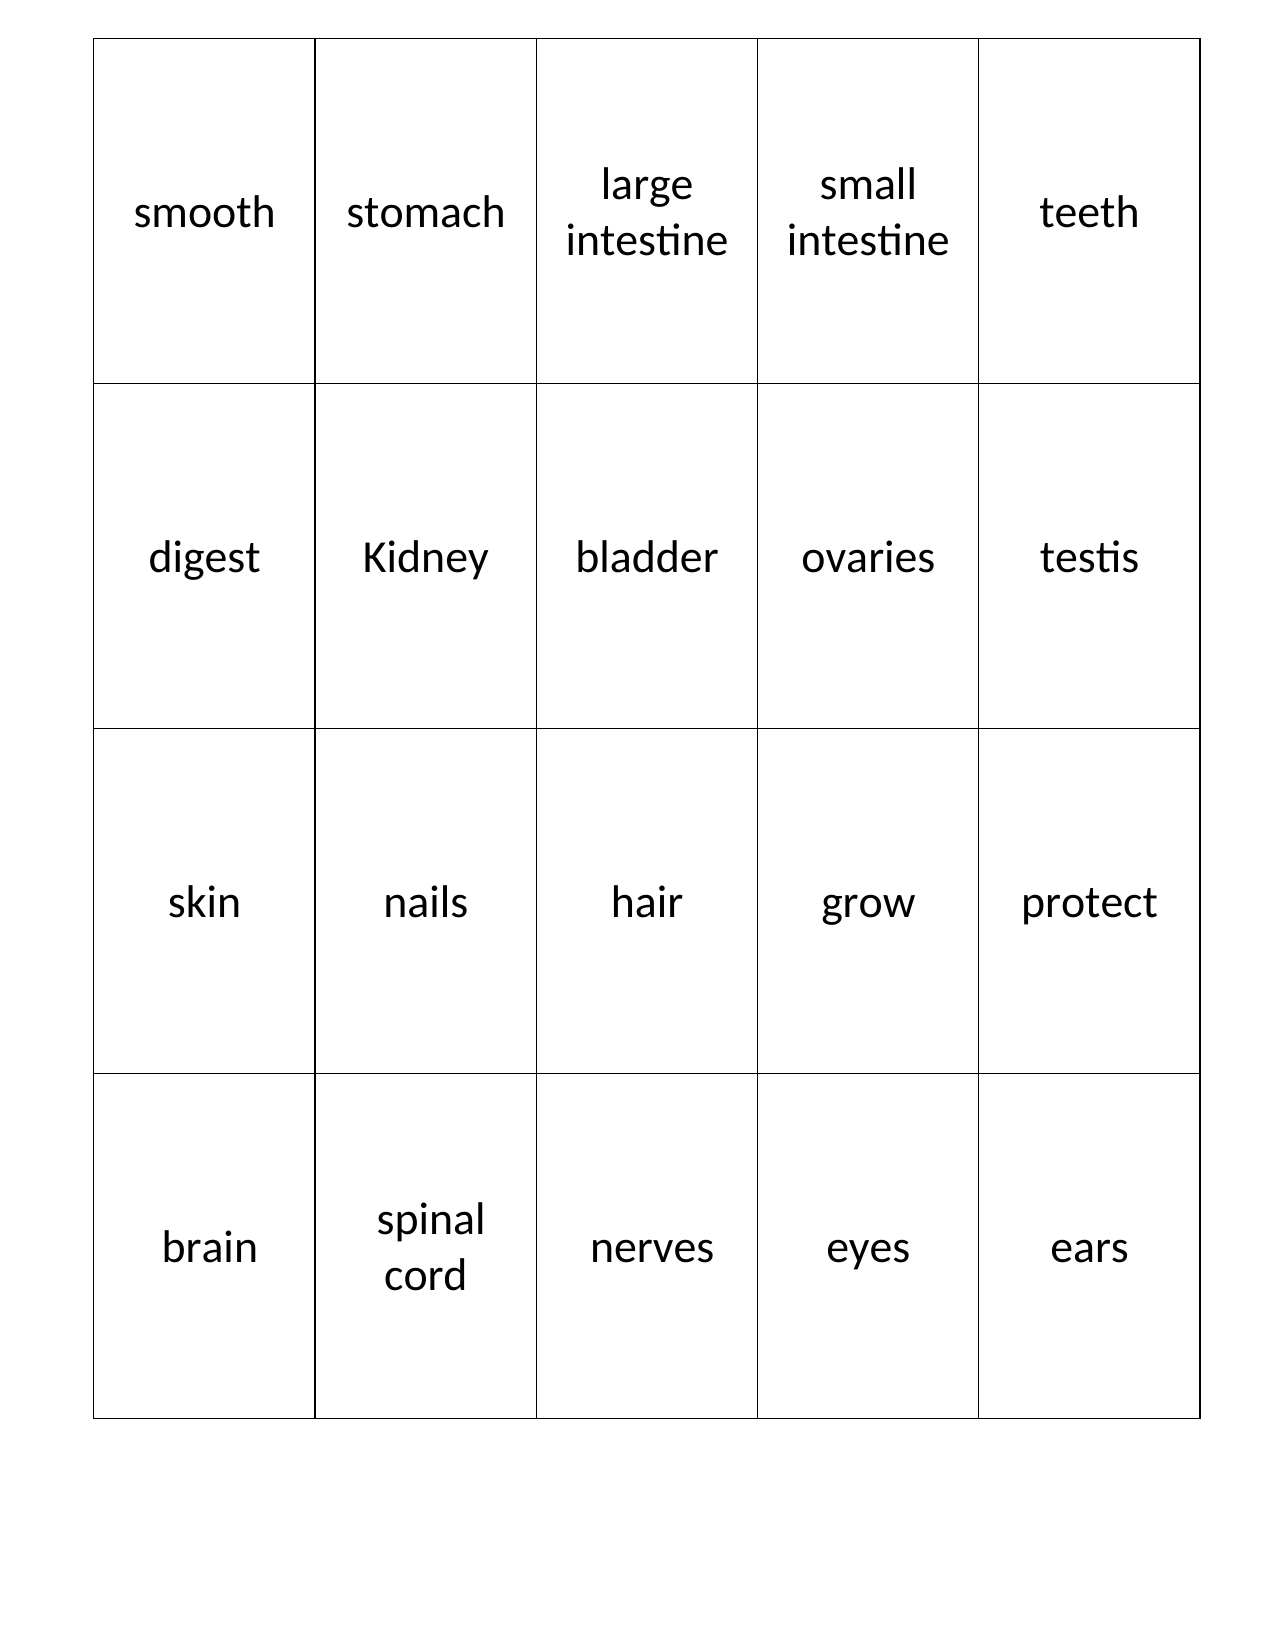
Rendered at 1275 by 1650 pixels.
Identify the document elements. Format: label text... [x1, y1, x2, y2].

table_cell grow [758, 729, 978, 1072]
table_cell smooth [94, 39, 314, 382]
table_cell Kidney [316, 384, 536, 727]
table_cell ears [979, 1074, 1199, 1417]
table_cell bladder [537, 384, 757, 727]
table_cell ovaries [758, 384, 978, 727]
table_cell eyes [758, 1074, 978, 1417]
table_cell brain [94, 1074, 314, 1417]
table_cell spinal cord [316, 1074, 536, 1417]
table_cell skin [94, 729, 314, 1072]
table_cell hair [537, 729, 757, 1072]
table_cell digest [94, 384, 314, 727]
table_cell nerves [537, 1074, 757, 1417]
table_cell nails [316, 729, 536, 1072]
table_cell small intestine [758, 39, 978, 382]
table_cell testis [979, 384, 1199, 727]
table_cell teeth [979, 39, 1199, 382]
table_cell large intestine [537, 39, 757, 382]
table_cell stomach [316, 39, 536, 382]
table_cell protect [979, 729, 1199, 1072]
